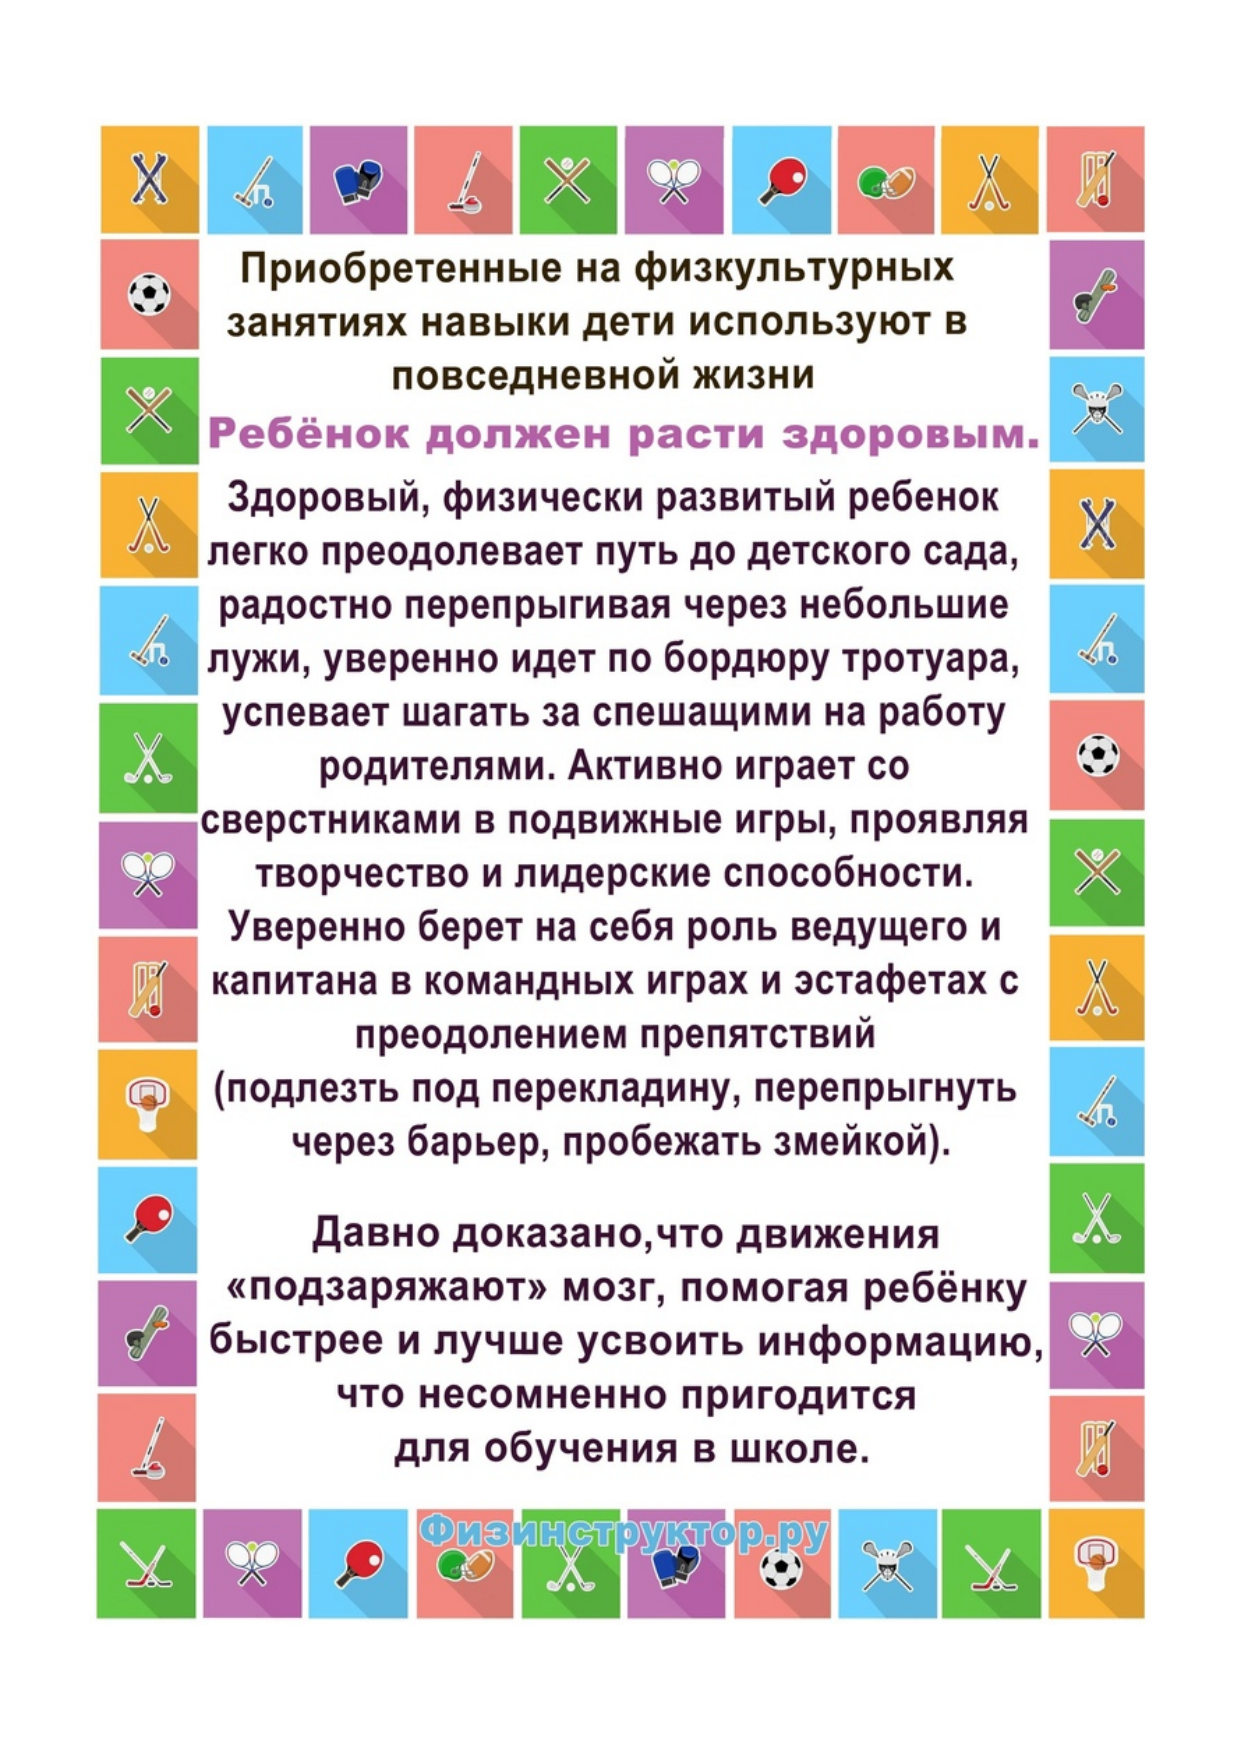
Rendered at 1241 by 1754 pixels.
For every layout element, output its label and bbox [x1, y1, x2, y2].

picture [88, 118, 1152, 1625]
